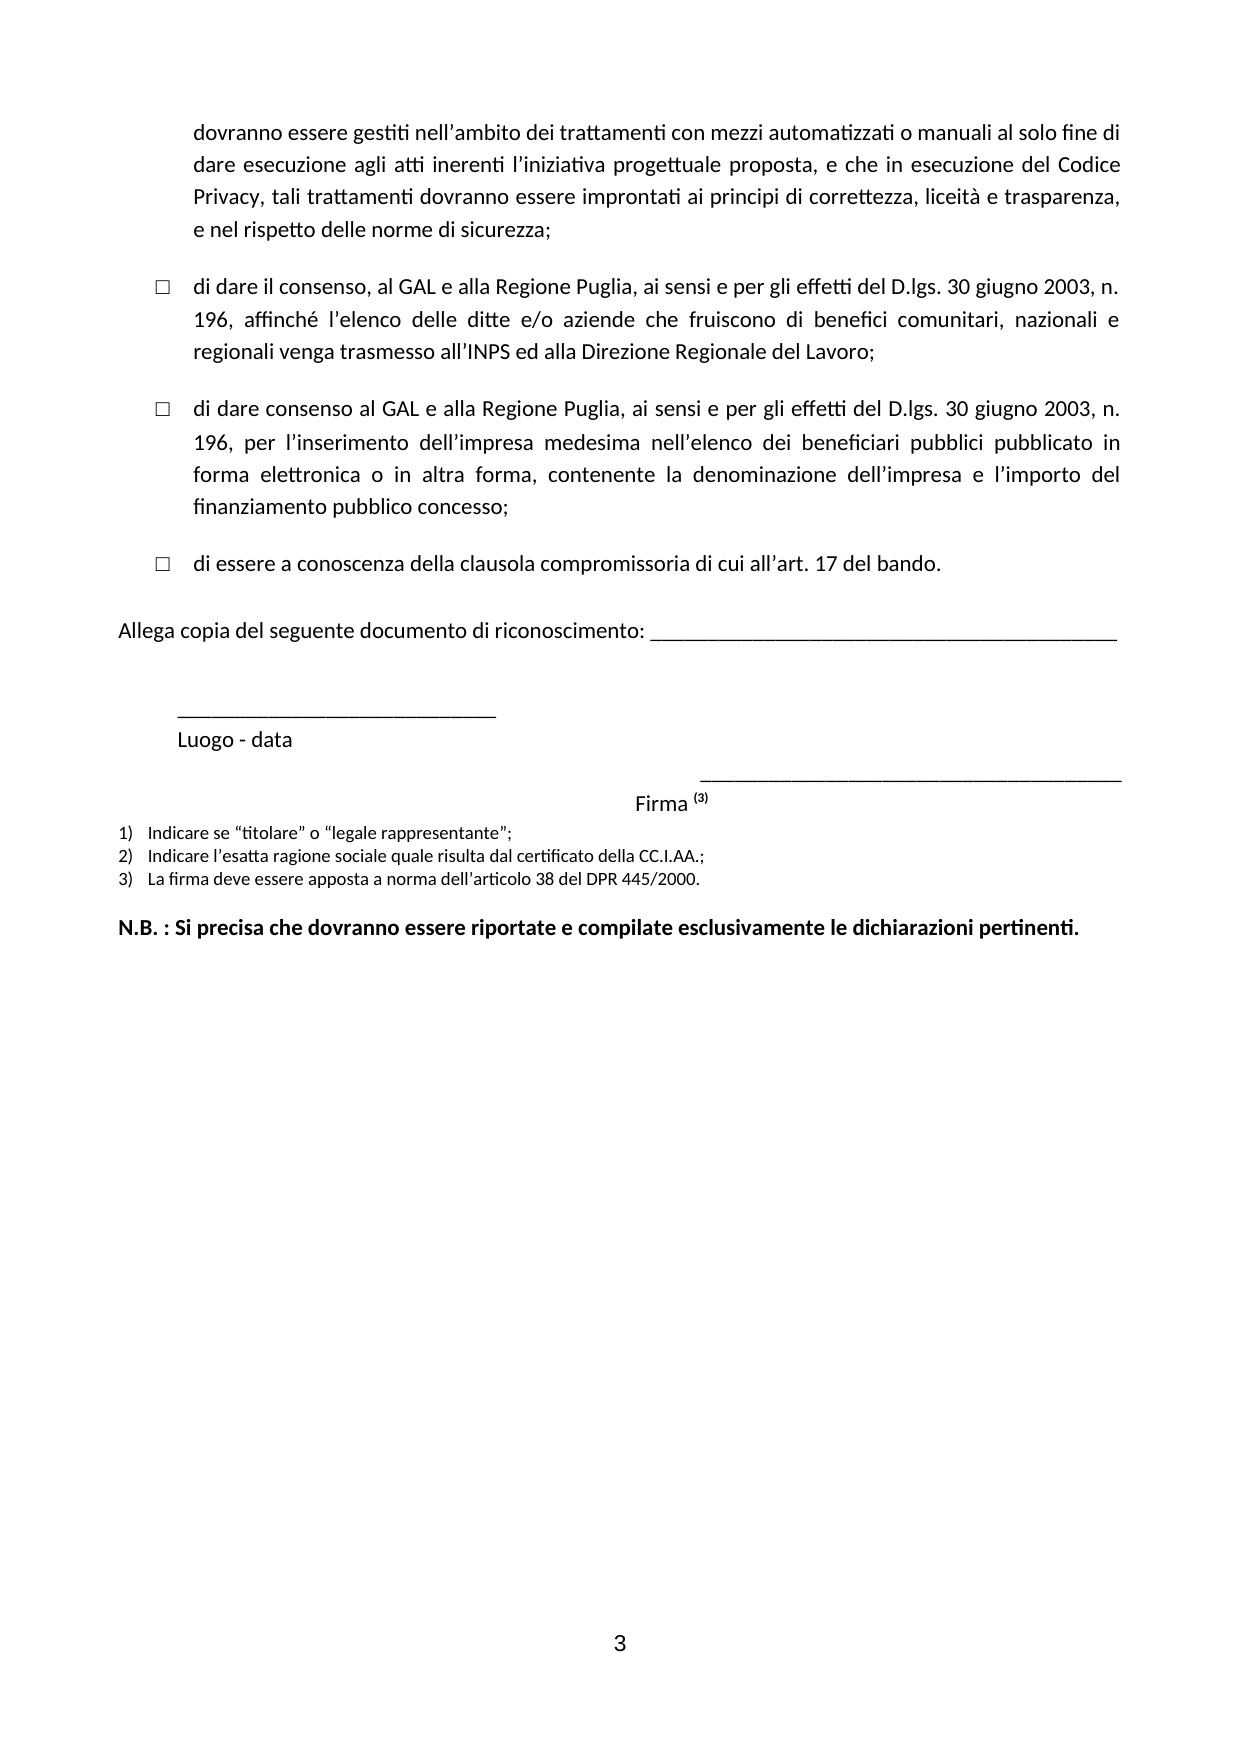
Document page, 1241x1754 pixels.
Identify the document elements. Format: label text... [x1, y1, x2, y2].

list di essere a conoscenza della clausola compromissoria di cui all’art. 17 del bando. [156, 549, 1122, 579]
text ____________________________ [177, 693, 1122, 721]
list La firma deve essere apposta a norma dell’articolo 38 del DPR 445/2000. [118, 867, 1122, 890]
subtitle Allega copia del seguente documento di riconoscimento: _________________________________________ [118, 616, 1122, 644]
text _____________________________________ [177, 757, 1122, 785]
list di dare consenso al GAL e alla Regione Puglia, ai sensi e per gli effetti del D.lgs. 30 giugno 2003, n. 196, per l’inserimento dell’impresa medesima nell’elenco dei beneficiari pubblici pubblicato in forma elettronica o in altra forma, contenente la denominazione dell’impresa e l’importo del finanziamento pubblico concesso; [156, 394, 1122, 520]
text Luogo - data [177, 725, 1122, 753]
list di dare il consenso, al GAL e alla Regione Puglia, ai sensi e per gli effetti del D.lgs. 30 giugno 2003, n. 196, affinché l’elenco delle ditte e/o aziende che fruiscono di benefici comunitari, nazionali e regionali venga trasmesso all’INPS ed alla Direzione Regionale del Lavoro; [156, 272, 1122, 365]
text Firma (3) [118, 789, 1122, 817]
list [156, 118, 1122, 243]
text N.B. : Si precisa che dovranno essere riportate e compilate esclusivamente le dichiarazioni pertinenti. [118, 913, 1122, 941]
list Indicare l’esatta ragione sociale quale risulta dal certificato della CC.I.AA.; [118, 844, 1122, 867]
list Indicare se “titolare” o “legale rappresentante”; [118, 821, 1122, 844]
